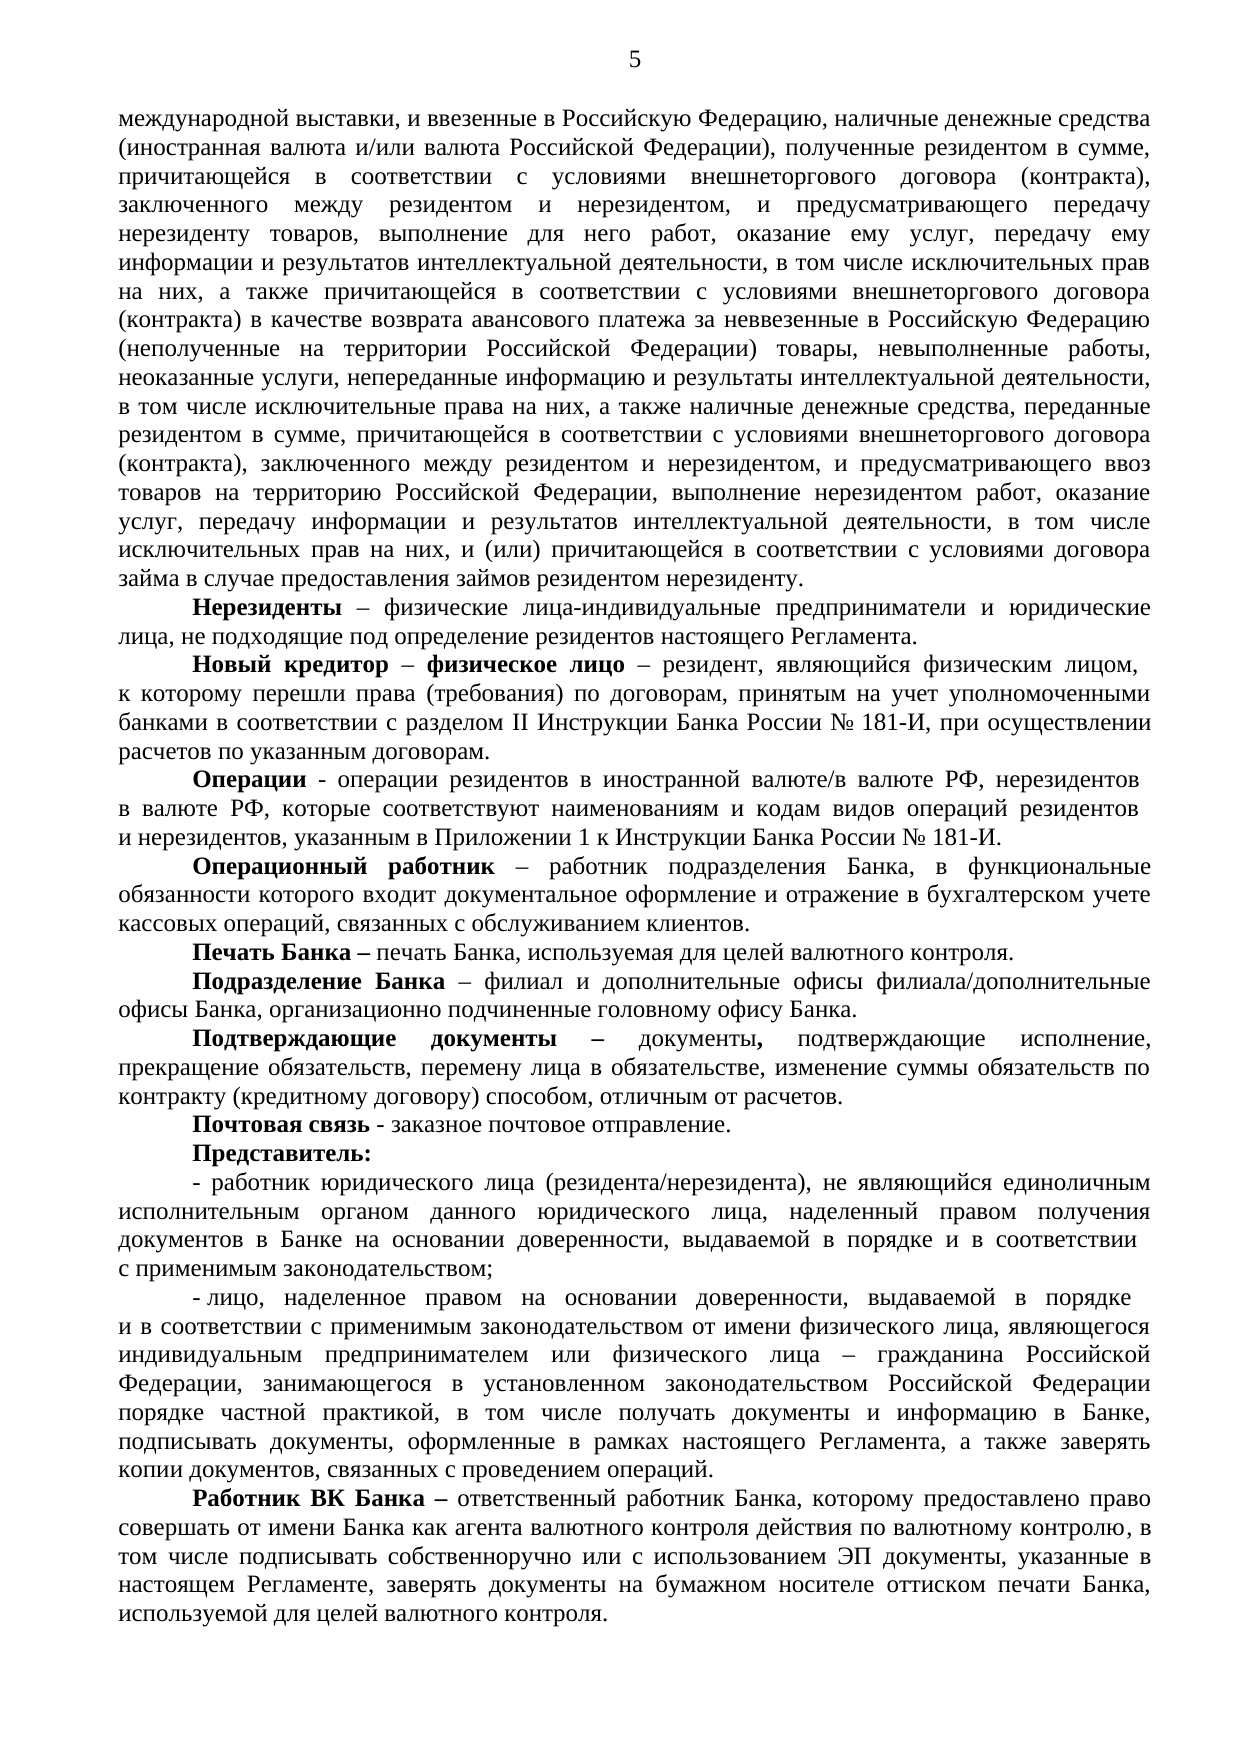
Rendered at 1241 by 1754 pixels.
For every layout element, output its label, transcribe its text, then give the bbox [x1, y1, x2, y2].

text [118, 103, 1152, 592]
text Печать Банка – печать Банка, используемая для целей валютного контроля. [118, 937, 1152, 966]
text Новый кредитор – физическое лицо – резидент, являющийся физическим лицом, к которому перешли права (требования) по договорам, принятым на учет уполномоченными банками в соответствии с разделом II Инструкции Банка России № 181-И, при осуществлении расчетов по указанным договорам. [118, 649, 1152, 764]
text - лицо, наделенное правом на основании доверенности, выдаваемой в порядке и в соответствии с применимым законодательством от имени физического лица, являющегося индивидуальным предпринимателем или физического лица – гражданина Российской Федерации, занимающегося в установленном законодательством Российской Федерации порядке частной практикой, в том числе получать документы и информацию в Банке, подписывать документы, оформленные в рамках настоящего Регламента, а также заверять копии документов, связанных с проведением операций. [118, 1282, 1152, 1483]
text Подразделение Банка – филиал и дополнительные офисы филиала/дополнительные офисы Банка, организационно подчиненные головному офису Банка. [118, 966, 1152, 1023]
text Подтверждающие документы – документы, подтверждающие исполнение, прекращение обязательств, перемену лица в обязательстве, изменение суммы обязательств по контракту (кредитному договору) способом, отличным от расчетов. [118, 1023, 1152, 1109]
text Работник ВК Банка – ответственный работник Банка, которому предоставлено право совершать от имени Банка как агента валютного контроля действия по валютному контролю, в том числе подписывать собственноручно или с использованием ЭП документы, указанные в настоящем Регламенте, заверять документы на бумажном носителе оттиском печати Банка, используемой для целей валютного контроля. [118, 1483, 1152, 1627]
text Представитель: [118, 1138, 1152, 1167]
text Операционный работник – работник подразделения Банка, в функциональные обязанности которого входит документальное оформление и отражение в бухгалтерском учете кассовых операций, связанных с обслуживанием клиентов. [118, 851, 1152, 937]
text Нерезиденты – физические лица-индивидуальные предприниматели и юридические лица, не подходящие под определение резидентов настоящего Регламента. [118, 592, 1152, 649]
text - работник юридического лица (резидента/нерезидента), не являющийся единоличным исполнительным органом данного юридического лица, наделенный правом получения документов в Банке на основании доверенности, выдаваемой в порядке и в соответствии с применимым законодательством; [118, 1167, 1152, 1282]
text Операции - операции резидентов в иностранной валюте/в валюте РФ, нерезидентов в валюте РФ, которые соответствуют наименованиям и кодам видов операций резидентов и нерезидентов, указанным в Приложении 1 к Инструкции Банка России № 181-И. [118, 764, 1152, 851]
text Почтовая связь - заказное почтовое отправление. [118, 1109, 1152, 1138]
